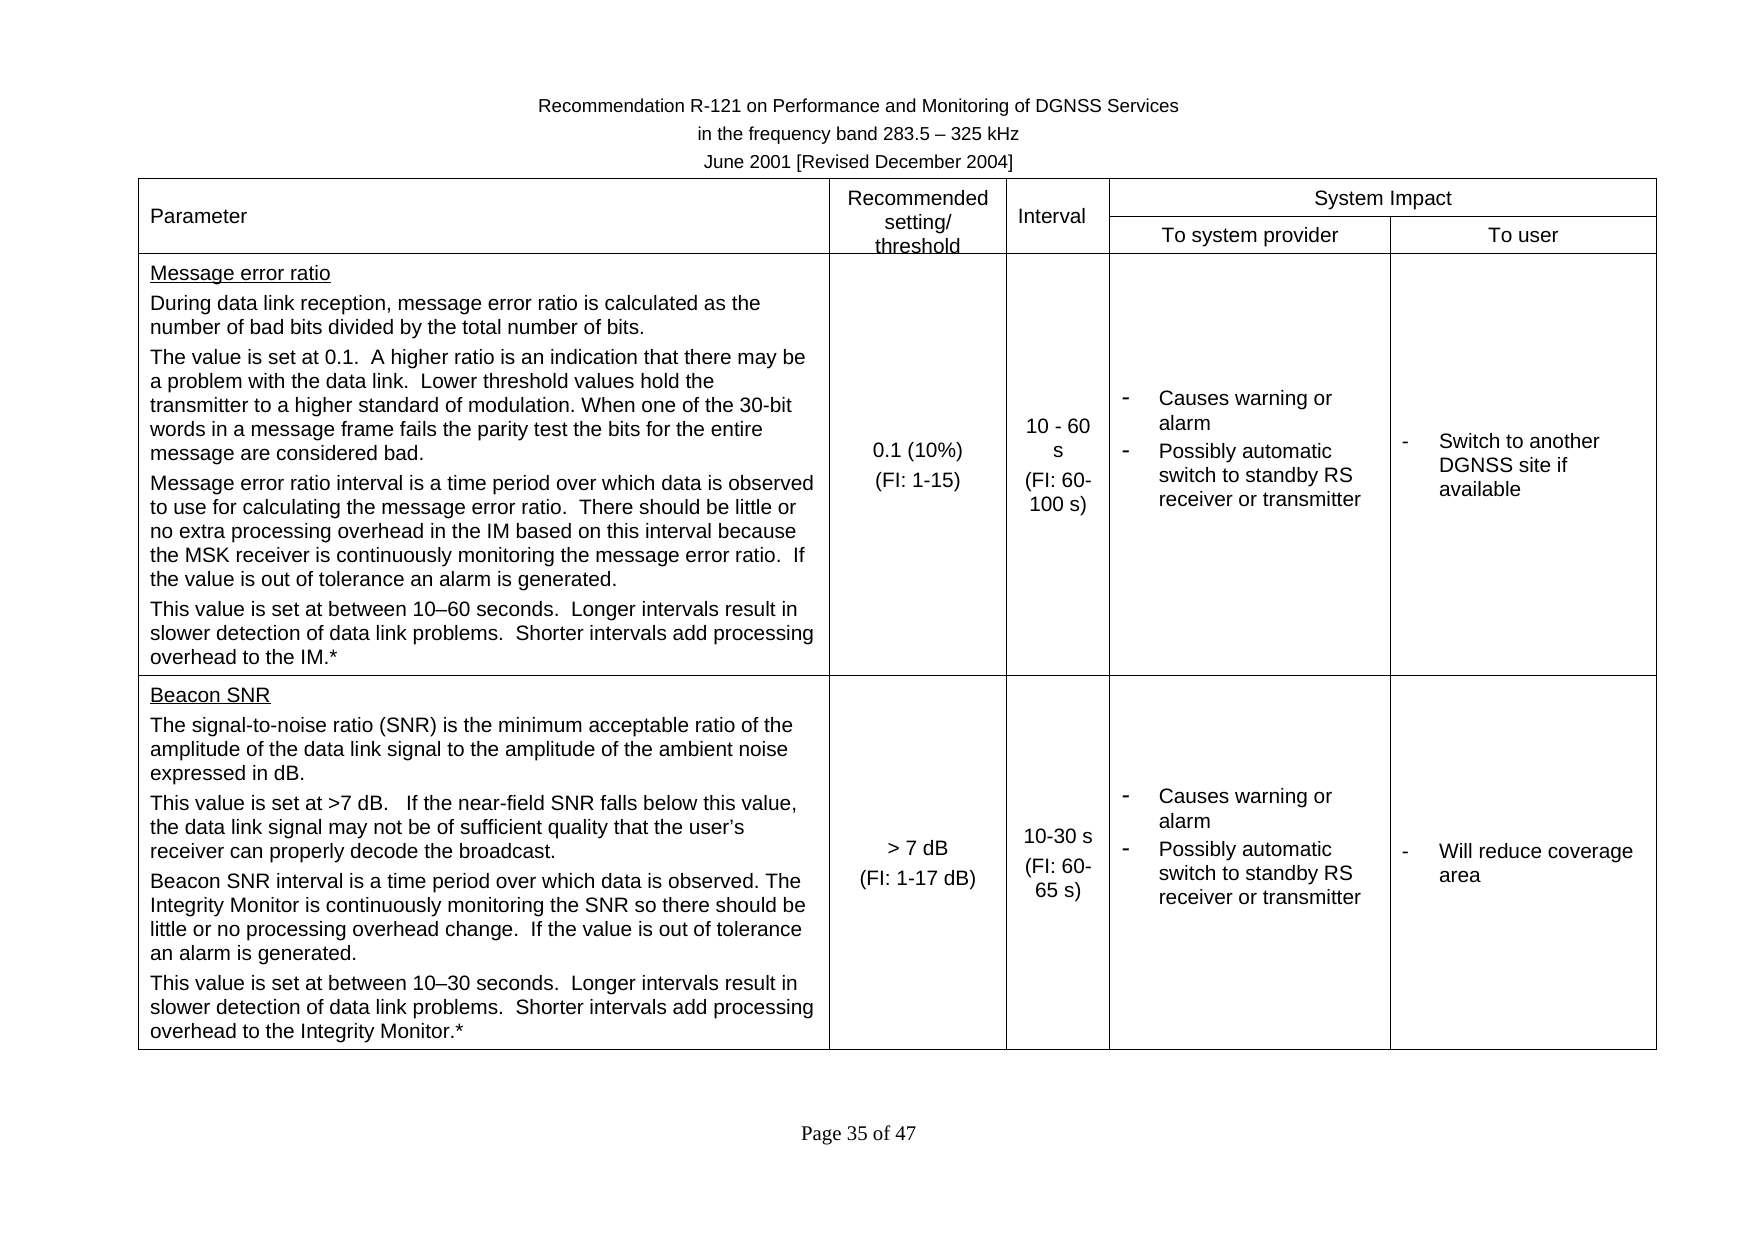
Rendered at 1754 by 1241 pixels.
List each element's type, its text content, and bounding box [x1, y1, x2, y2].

table_cell To user [1391, 217, 1656, 253]
table_cell 10-30 s (FI: 60-65 s) [1007, 676, 1109, 1049]
table_cell 10 - 60 s (FI: 60-100 s) [1007, 254, 1109, 675]
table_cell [1110, 254, 1390, 675]
table_header Interval [1007, 179, 1109, 253]
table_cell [1110, 676, 1390, 1049]
table_cell Will reduce coverage area [1391, 676, 1656, 1049]
table_header System Impact [1110, 179, 1656, 216]
table_header Parameter [139, 179, 829, 253]
table_cell Beacon SNR The signal-to-noise ratio (SNR) is the minimum acceptable ratio of the amplitude of the data link signal to the amplitude of the ambient noise expressed in dB. This value is set at >7 dB. If the near-field SNR falls below this value, the data link signal may not be of sufficient quality that the user’s receiver can properly decode the broadcast. Beacon SNR interval is a time period over which data is observed. The Integrity Monitor is continuously monitoring the SNR so there should be little or no processing overhead change. If the value is out of tolerance an alarm is generated. This value is set at between 10–30 seconds. Longer intervals result in slower detection of data link problems. Shorter intervals add processing overhead to the Integrity Monitor.* [139, 676, 829, 1049]
table_cell To system provider [1110, 217, 1390, 253]
table_cell Switch to another DGNSS site if available [1391, 254, 1656, 675]
table_cell > 7 dB (FI: 1-17 dB) [830, 676, 1006, 1049]
table_cell Message error ratio During data link reception, message error ratio is calculated as the number of bad bits divided by the total number of bits. The value is set at 0.1. A higher ratio is an indication that there may be a problem with the data link. Lower threshold values hold the transmitter to a higher standard of modulation. When one of the 30-bit words in a message frame fails the parity test the bits for the entire message are considered bad. Message error ratio interval is a time period over which data is observed to use for calculating the message error ratio. There should be little or no extra processing overhead in the IM based on this interval because the MSK receiver is continuously monitoring the message error ratio. If the value is out of tolerance an alarm is generated. This value is set at between 10–60 seconds. Longer intervals result in slower detection of data link problems. Shorter intervals add processing overhead to the IM.* [139, 254, 829, 675]
table_cell 0.1 (10%) (FI: 1-15) [830, 254, 1006, 675]
table_header Recommended setting/ threshold [830, 179, 1006, 253]
